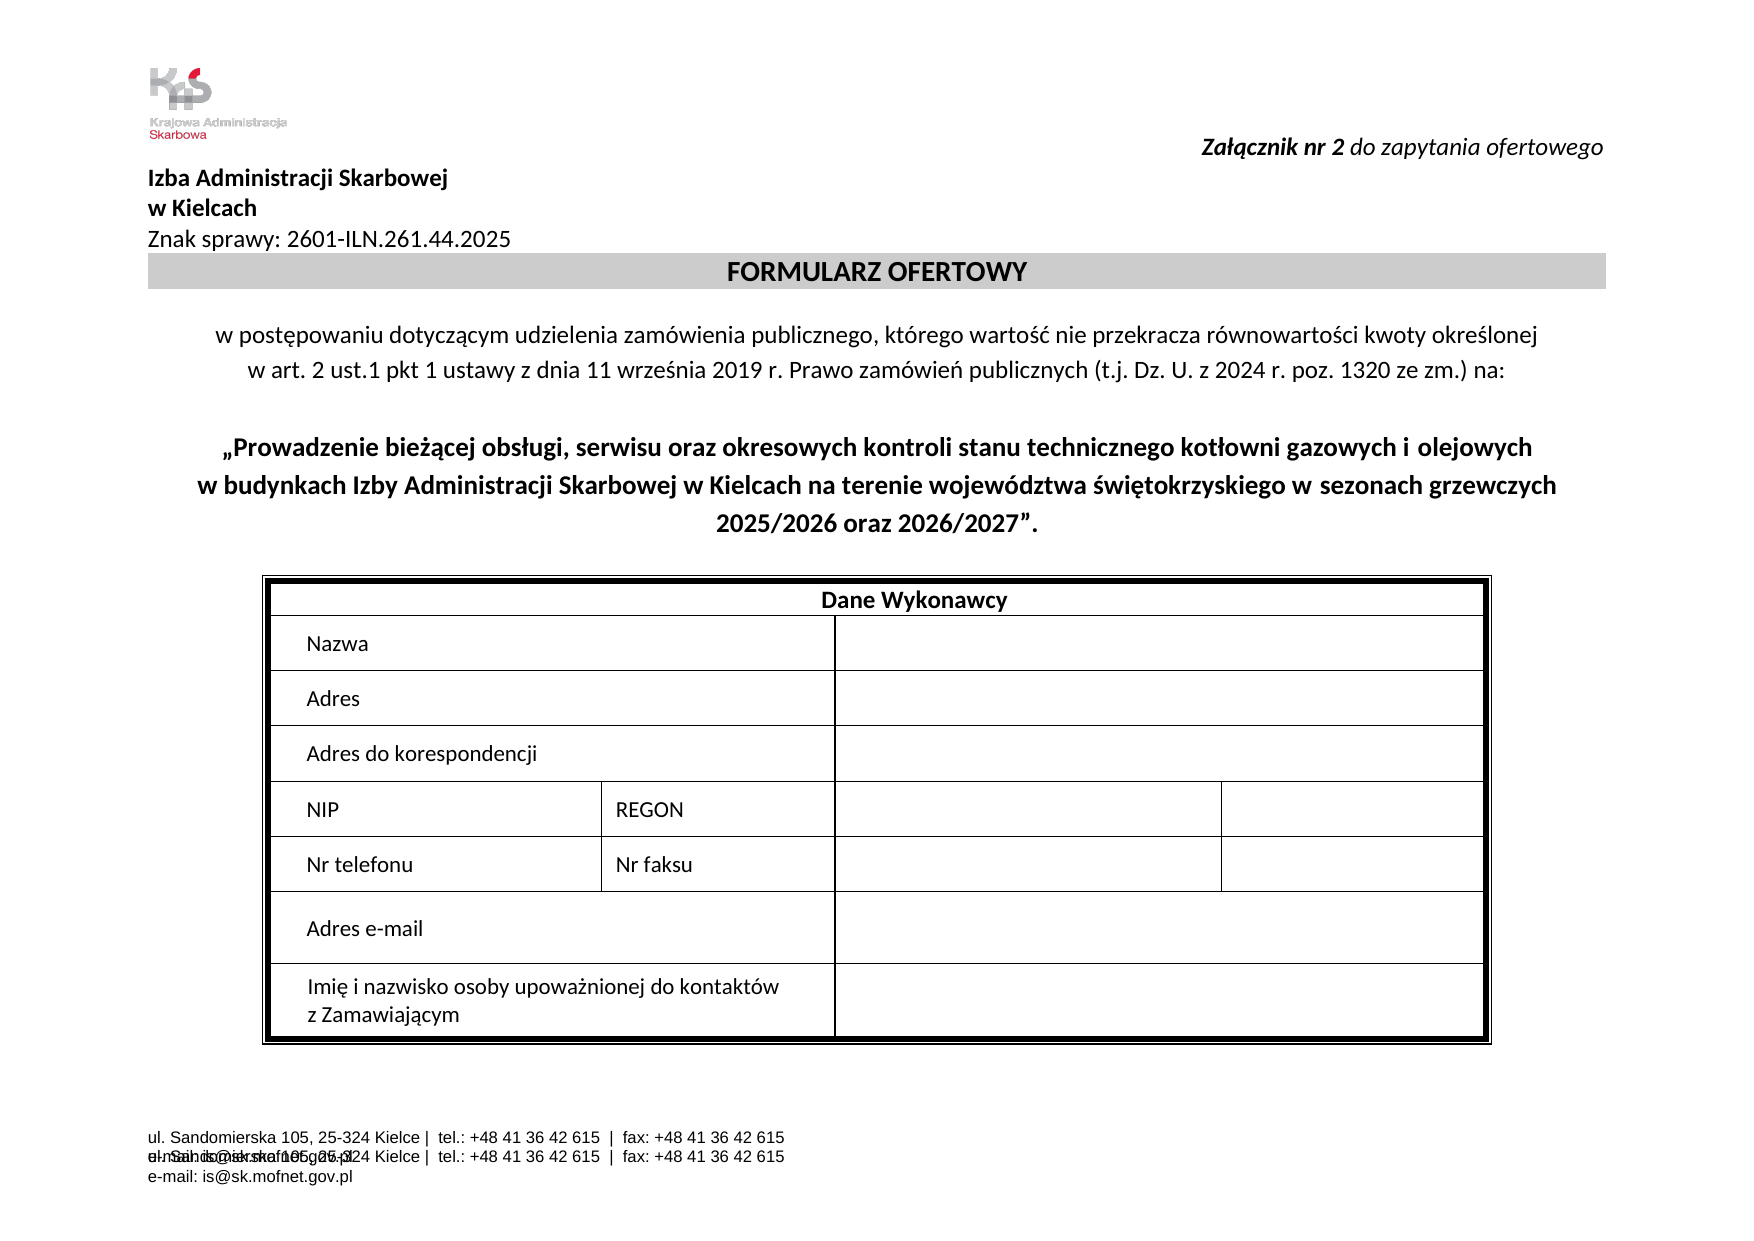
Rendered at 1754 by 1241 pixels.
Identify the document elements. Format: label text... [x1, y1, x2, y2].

text FORMULARZ OFERTOWY [148, 253, 1606, 289]
table_cell [836, 892, 1483, 963]
text Izba Administracji Skarbowej [148, 162, 1606, 192]
table_cell Nazwa [271, 616, 834, 670]
text w art. 2 ust.1 pkt 1 ustawy z dnia 11 września 2019 r. Prawo zamówień publicznych (t.j. Dz. U. z 2024 r. poz. 1320 ze zm.) na: [148, 354, 1606, 385]
text Znak sprawy: 2601-ILN.261.44.2025 [148, 223, 1606, 253]
table_cell NIP [271, 782, 601, 836]
table_cell REGON [602, 782, 834, 836]
text „Prowadzenie bieżącej obsługi, serwisu oraz okresowych kontroli stanu technicznego kotłowni gazowych i olejowych [148, 431, 1606, 463]
table_cell [1222, 837, 1483, 891]
table_cell Adres do korespondencji [271, 726, 834, 781]
table_cell Nr telefonu [271, 837, 601, 891]
table_cell [836, 726, 1483, 781]
table_cell [836, 964, 1483, 1036]
text w budynkach Izby Administracji Skarbowej w Kielcach na terenie województwa świętokrzyskiego w sezonach grzewczych 2025/2026 oraz 2026/2027”. [148, 468, 1606, 539]
text Załącznik nr 2 do zapytania ofertowego [148, 131, 1606, 162]
picture [150, 68, 287, 131]
table_cell [836, 671, 1483, 725]
text w Kielcach [148, 192, 1606, 223]
table_cell Adres e-mail [271, 892, 834, 963]
table_cell [836, 616, 1483, 670]
table_cell Adres [271, 671, 834, 725]
table_cell Nr faksu [602, 837, 834, 891]
text w postępowaniu dotyczącym udzielenia zamówienia publicznego, którego wartość nie przekracza równowartości kwoty określonej [148, 319, 1606, 350]
table_cell Imię i nazwisko osoby upoważnionej do kontaktów z Zamawiającym [271, 964, 834, 1036]
table_cell [836, 837, 1221, 891]
table_cell [836, 782, 1221, 836]
table_header Dane Wykonawcy [271, 584, 1483, 615]
table_cell [1222, 782, 1483, 836]
